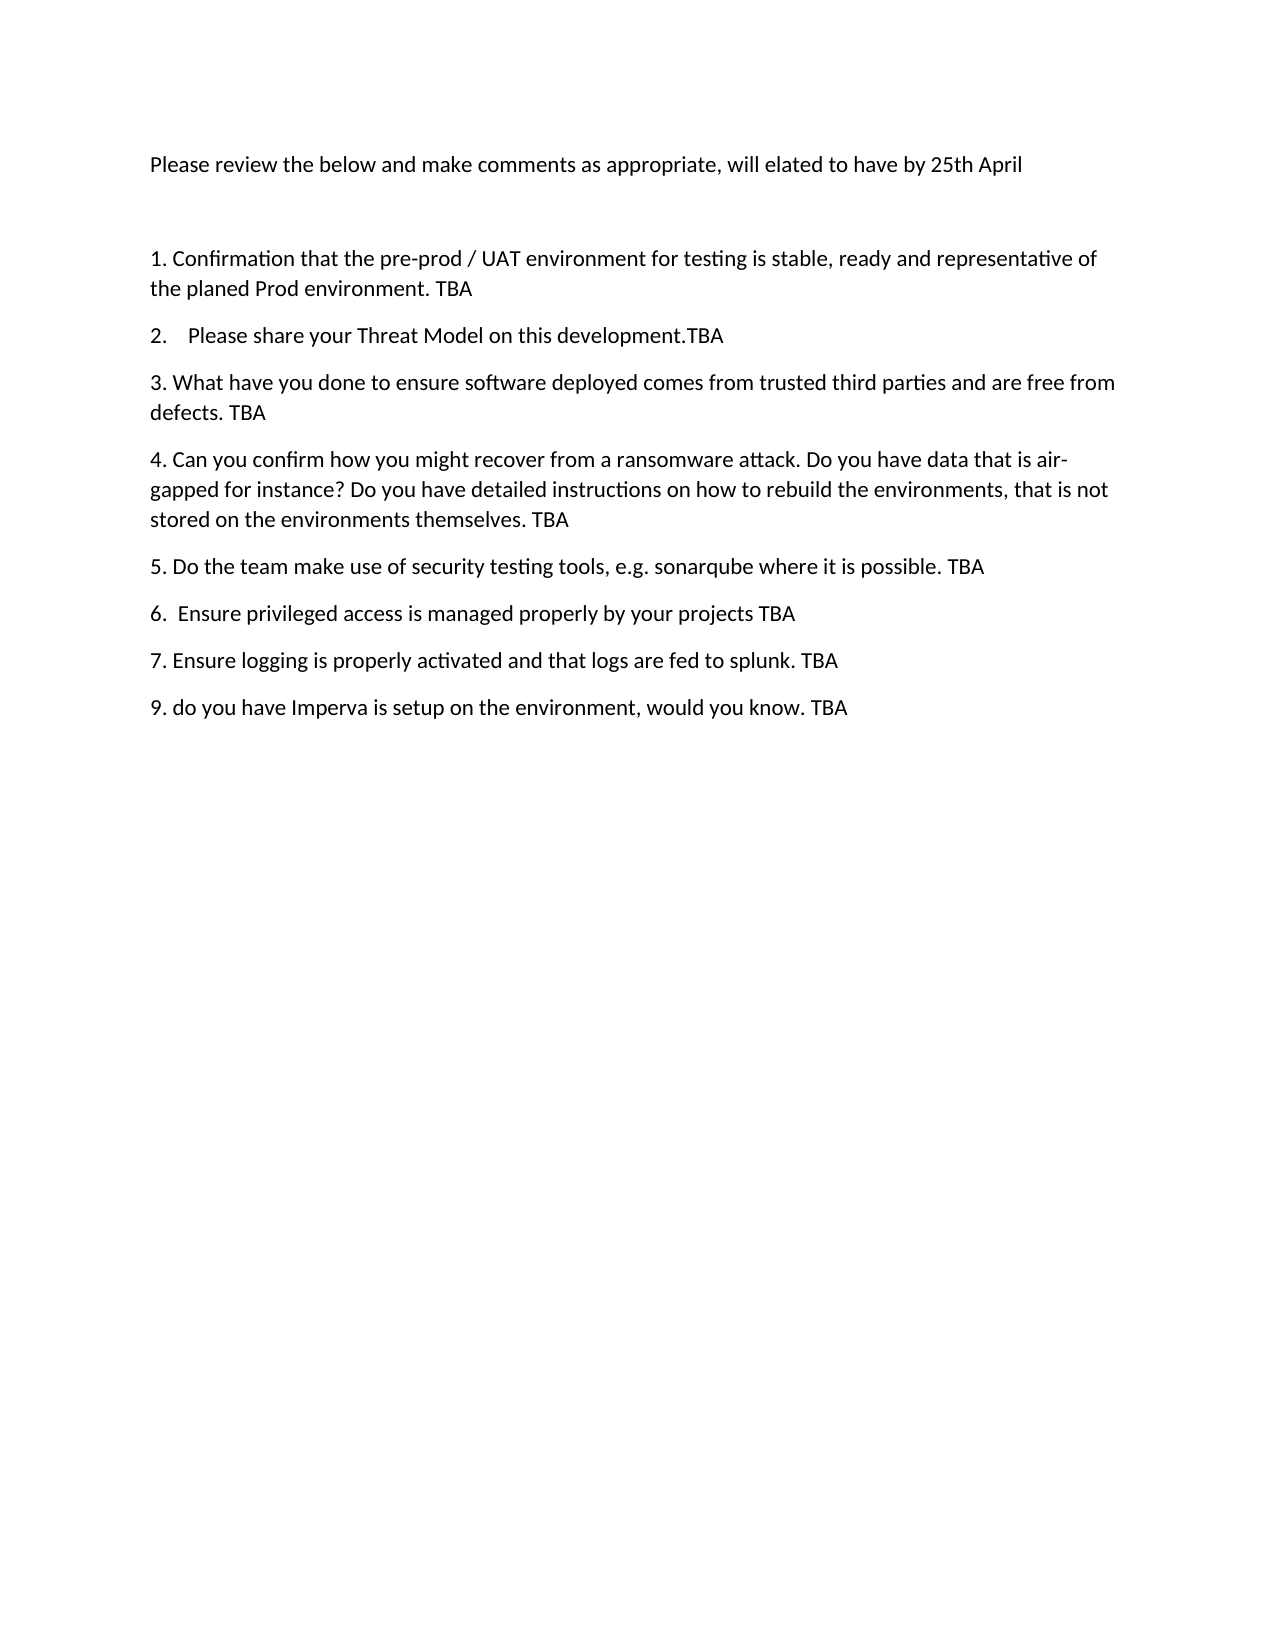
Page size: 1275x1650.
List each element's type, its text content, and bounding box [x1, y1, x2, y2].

text 2. Please share your Threat Model on this development.TBA [150, 321, 1125, 349]
text 3. What have you done to ensure software deployed comes from trusted third parties and are free from defects. TBA [150, 368, 1125, 426]
text 5. Do the team make use of security testing tools, e.g. sonarqube where it is possible. TBA [150, 552, 1125, 580]
text 4. Can you confirm how you might recover from a ransomware attack. Do you have data that is air-gapped for instance? Do you have detailed instructions on how to rebuild the environments, that is not stored on the environments themselves. TBA [150, 445, 1125, 533]
text Please review the below and make comments as appropriate, will elated to have by 25th April [150, 150, 1125, 178]
text 7. Ensure logging is properly activated and that logs are fed to splunk. TBA [150, 646, 1125, 674]
text 6. Ensure privileged access is managed properly by your projects TBA [150, 599, 1125, 627]
text 9. do you have Imperva is setup on the environment, would you know. TBA [150, 693, 1125, 721]
text 1. Confirmation that the pre-prod / UAT environment for testing is stable, ready and representative of the planed Prod environment. TBA [150, 244, 1125, 302]
